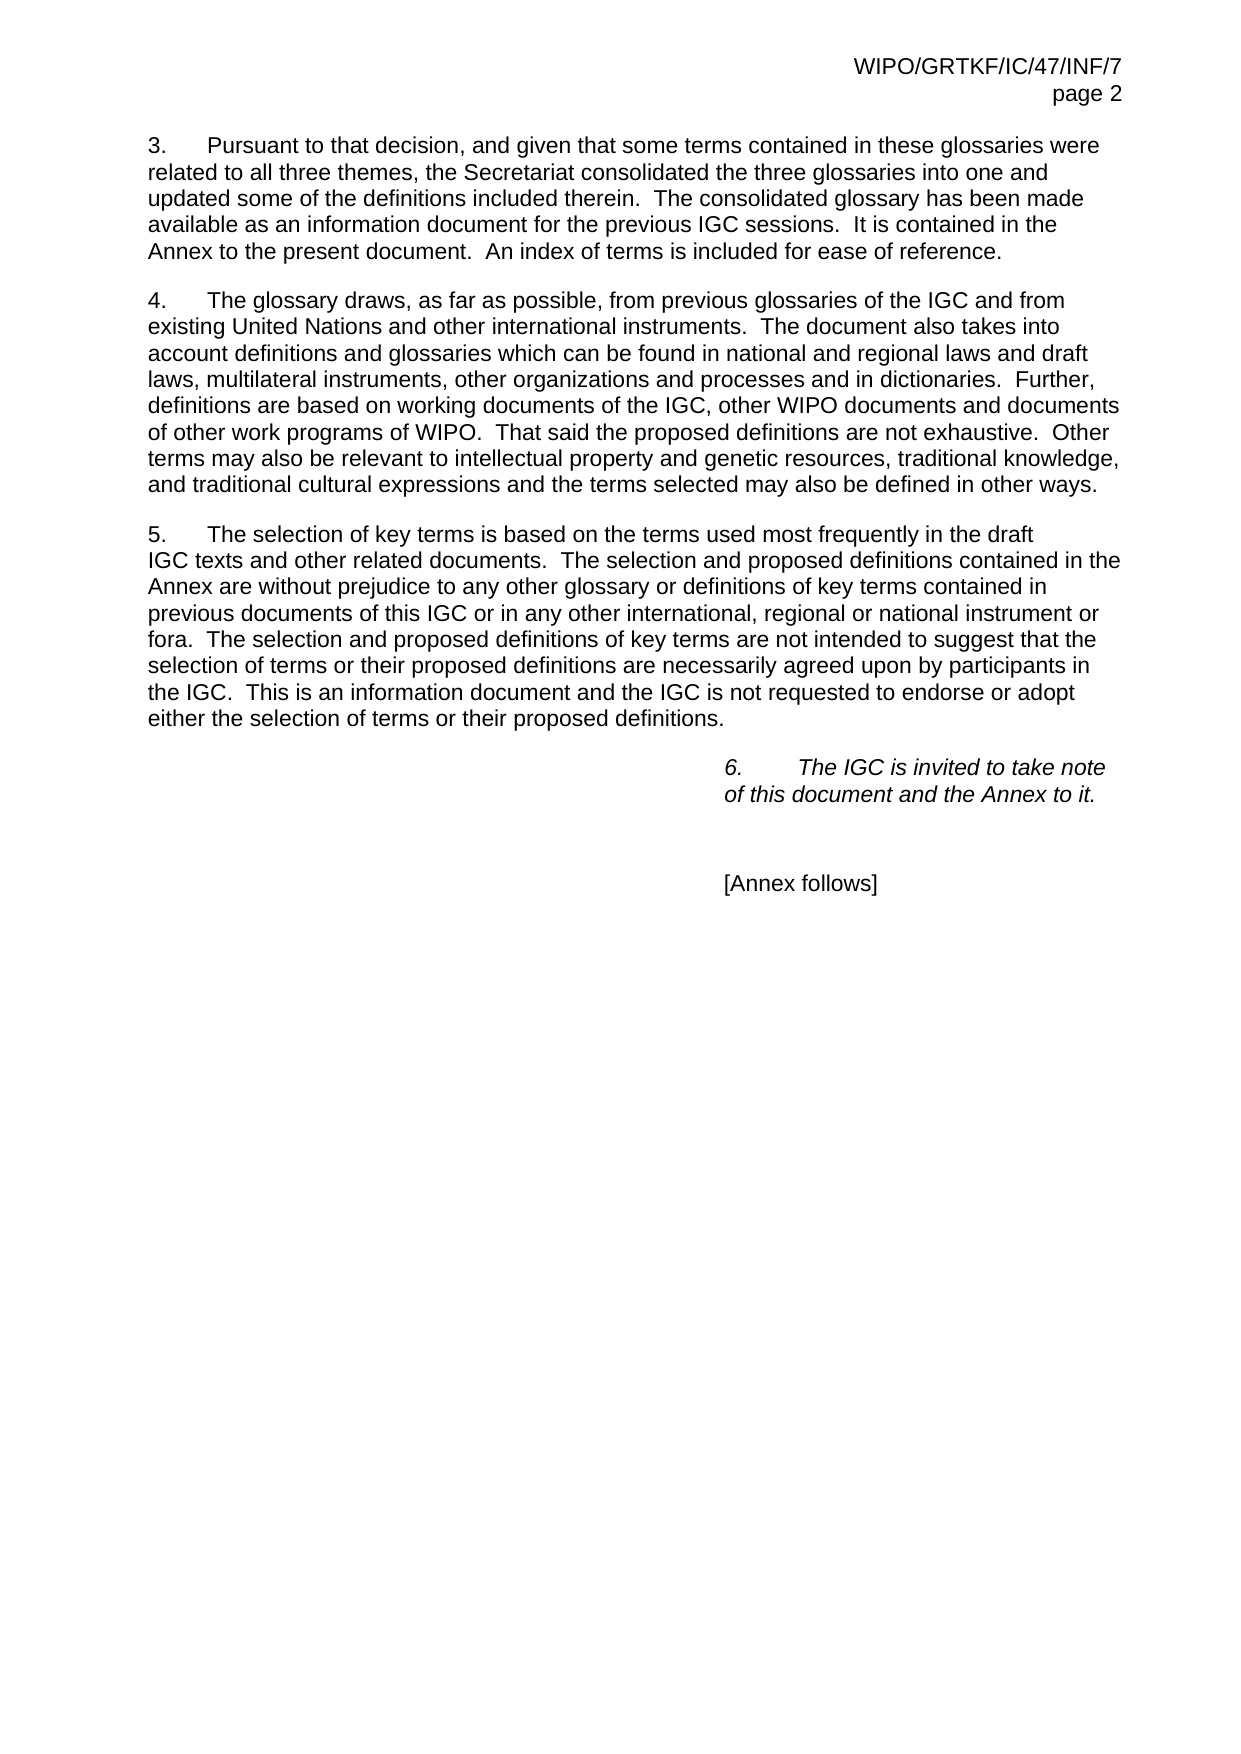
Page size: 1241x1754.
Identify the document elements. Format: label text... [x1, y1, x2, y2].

text The IGC is invited to take note of this document and the Annex to it. [724, 754, 1122, 807]
text The glossary draws, as far as possible, from previous glossaries of the IGC and from existing United Nations and other international instruments. The document also takes into account definitions and glossaries which can be found in national and regional laws and draft laws, multilateral instruments, other organizations and processes and in dictionaries. Further, definitions are based on working documents of the IGC, other WIPO documents and documents of other work programs of WIPO. That said the proposed definitions are not exhaustive. Other terms may also be relevant to intellectual property and genetic resources, traditional knowledge, and traditional cultural expressions and the terms selected may also be defined in other ways. [148, 287, 1122, 498]
text The selection of key terms is based on the terms used most frequently in the draft IGC texts and other related documents. The selection and proposed definitions contained in the Annex are without prejudice to any other glossary or definitions of key terms contained in previous documents of this IGC or in any other international, regional or national instrument or fora. The selection and proposed definitions of key terms are not intended to suggest that the selection of terms or their proposed definitions are necessarily agreed upon by participants in the IGC. This is an information document and the IGC is not requested to endorse or adopt either the selection of terms or their proposed definitions. [148, 521, 1122, 731]
text Pursuant to that decision, and given that some terms contained in these glossaries were related to all three themes, the Secretariat consolidated the three glossaries into one and updated some of the definitions included therein. The consolidated glossary has been made available as an information document for the previous IGC sessions. It is contained in the Annex to the present document. An index of terms is included for ease of reference. [148, 132, 1122, 264]
text [Annex follows] [724, 869, 1122, 896]
